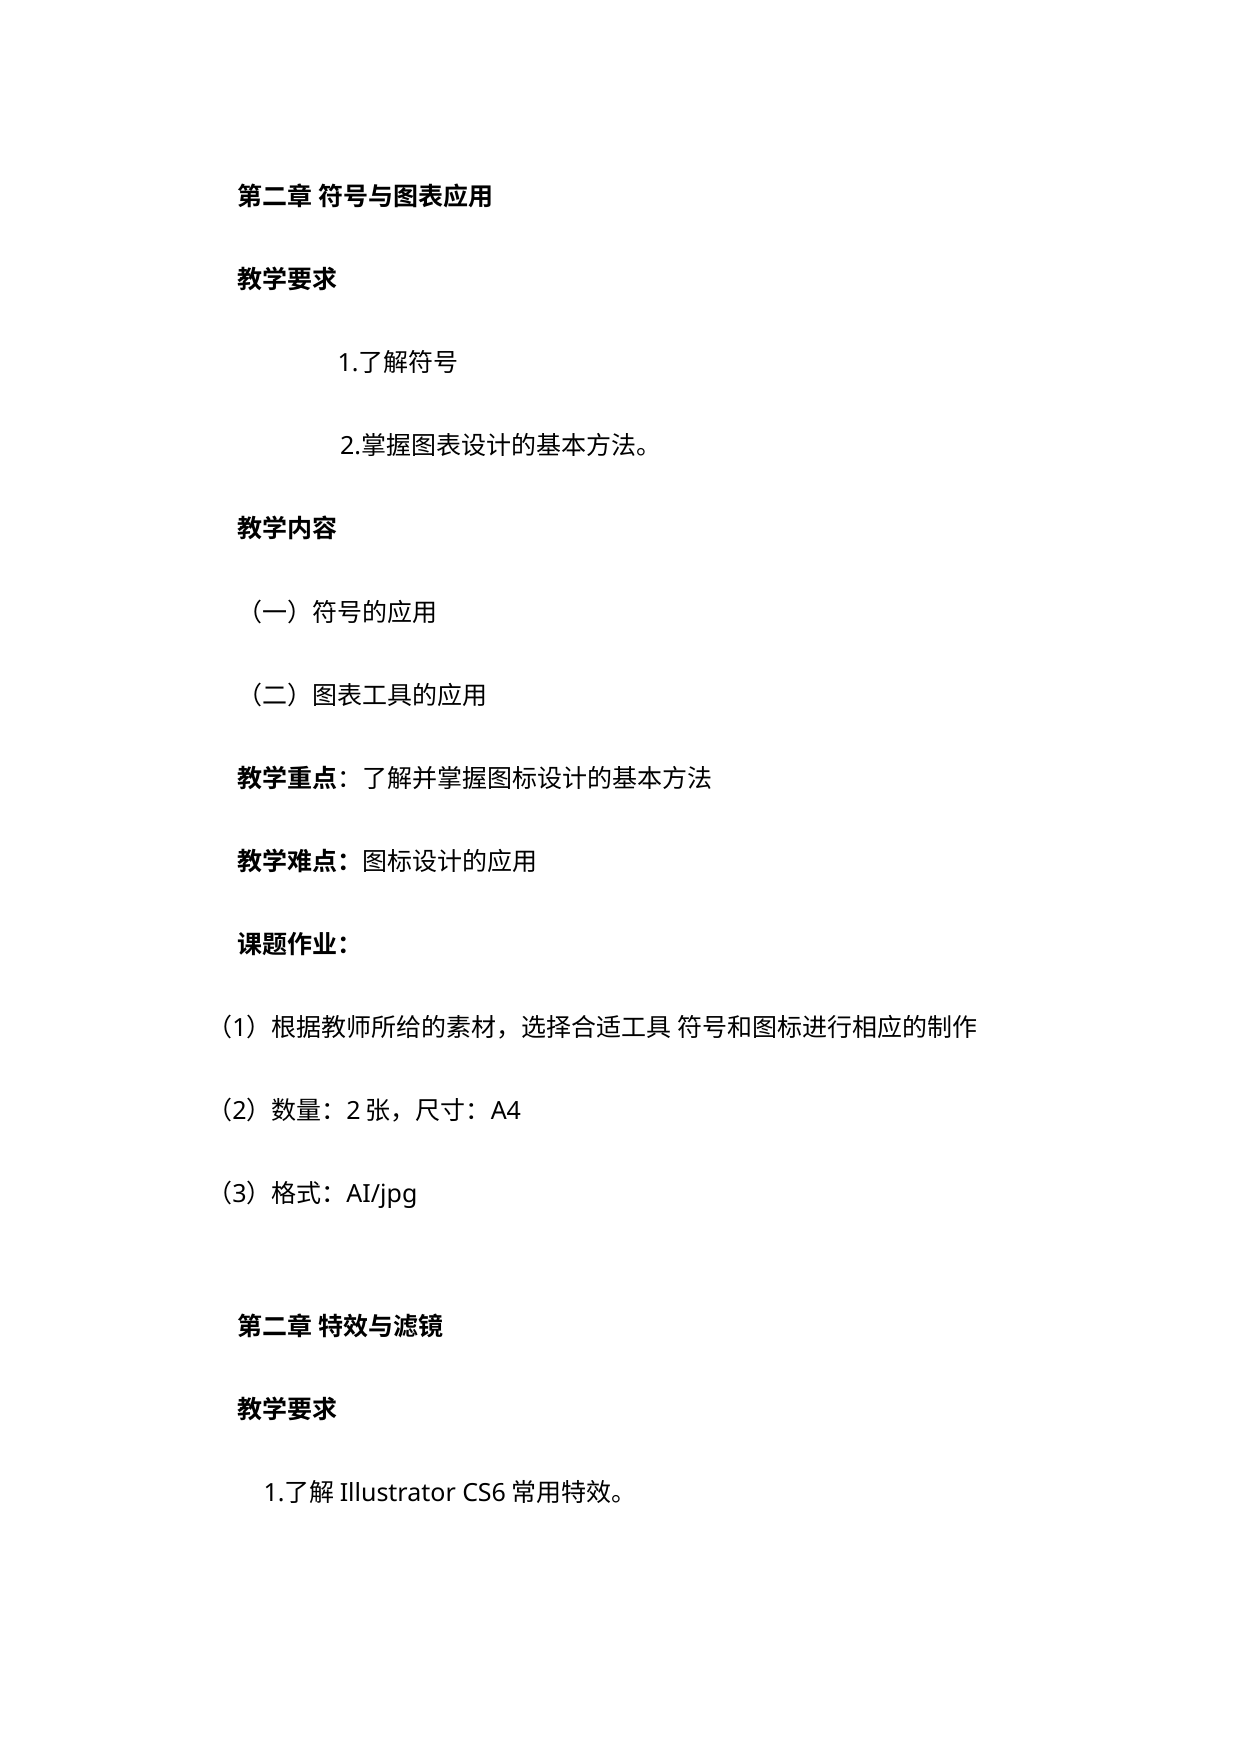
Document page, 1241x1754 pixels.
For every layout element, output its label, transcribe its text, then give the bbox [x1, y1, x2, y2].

text （2）数量：2张，尺寸：A4 [187, 1076, 1053, 1141]
text 教学难点：图标设计的应用 [187, 827, 1053, 892]
text （1）根据教师所给的素材，选择合适工具 符号和图标进行相应的制作 [187, 993, 1053, 1058]
text 1.了解Illustrator CS6常用特效。 [187, 1458, 1053, 1523]
text （二）图表工具的应用 [187, 661, 1053, 726]
text 教学重点：了解并掌握图标设计的基本方法 [187, 744, 1053, 809]
text 课题作业： [187, 910, 1053, 975]
text （3）格式：AI/jpg [187, 1159, 1053, 1224]
text 教学要求 [187, 1375, 1053, 1440]
text 教学要求 [187, 245, 1053, 310]
text 第二章 特效与滤镜 [187, 1292, 1053, 1357]
text 2.掌握图表设计的基本方法。 [290, 411, 1053, 476]
text 教学内容 [187, 494, 1053, 559]
text 1.了解符号 [187, 328, 1053, 393]
text （一）符号的应用 [187, 578, 1053, 643]
text 第二章 符号与图表应用 [187, 162, 1053, 227]
